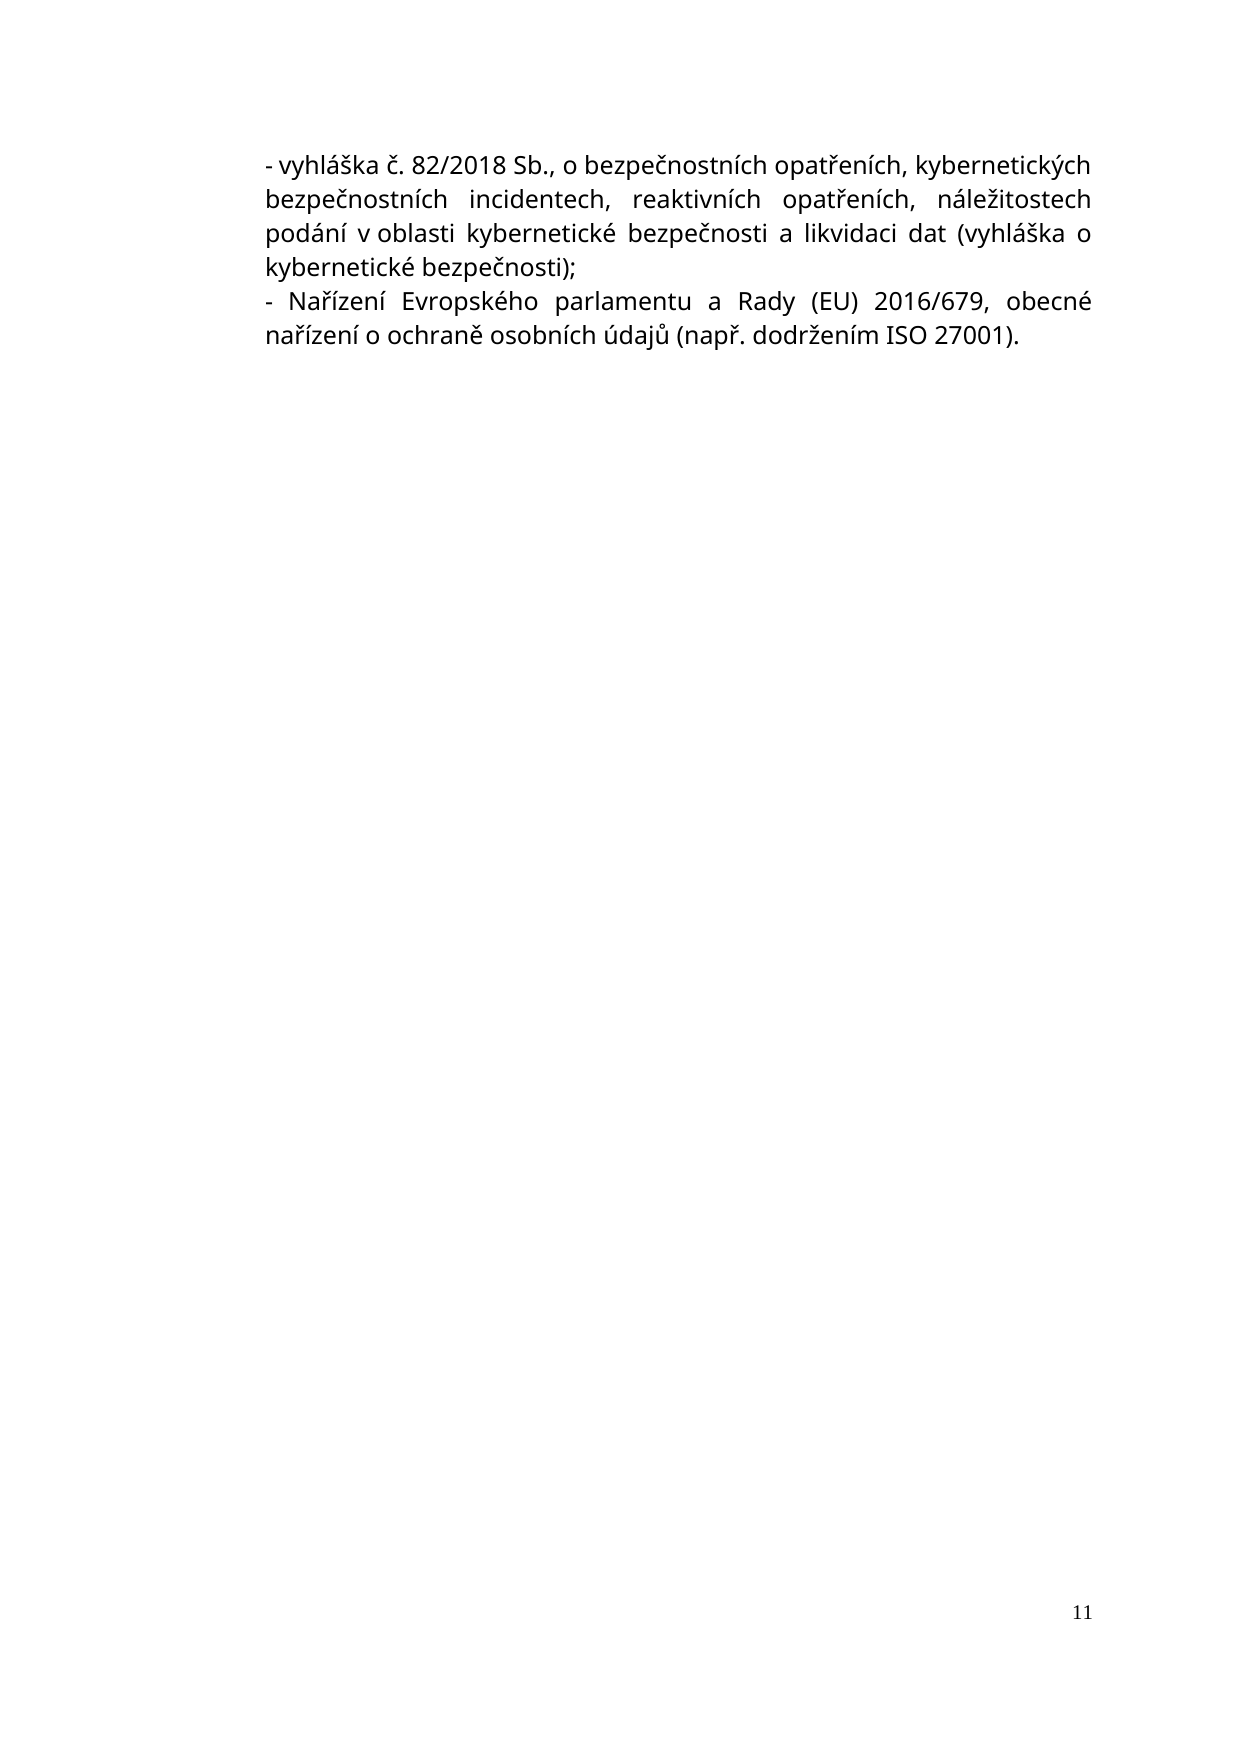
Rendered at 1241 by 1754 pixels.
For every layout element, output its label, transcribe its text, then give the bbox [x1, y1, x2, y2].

text - vyhláška č. 82/2018 Sb., o bezpečnostních opatřeních, kybernetických bezpečnostních incidentech, reaktivních opatřeních, náležitostech podání v oblasti kybernetické bezpečnosti a likvidaci dat (vyhláška o kybernetické bezpečnosti); [265, 148, 1093, 284]
text - Nařízení Evropského parlamentu a Rady (EU) 2016/679, obecné nařízení o ochraně osobních údajů (např. dodržením ISO 27001). [265, 284, 1093, 352]
